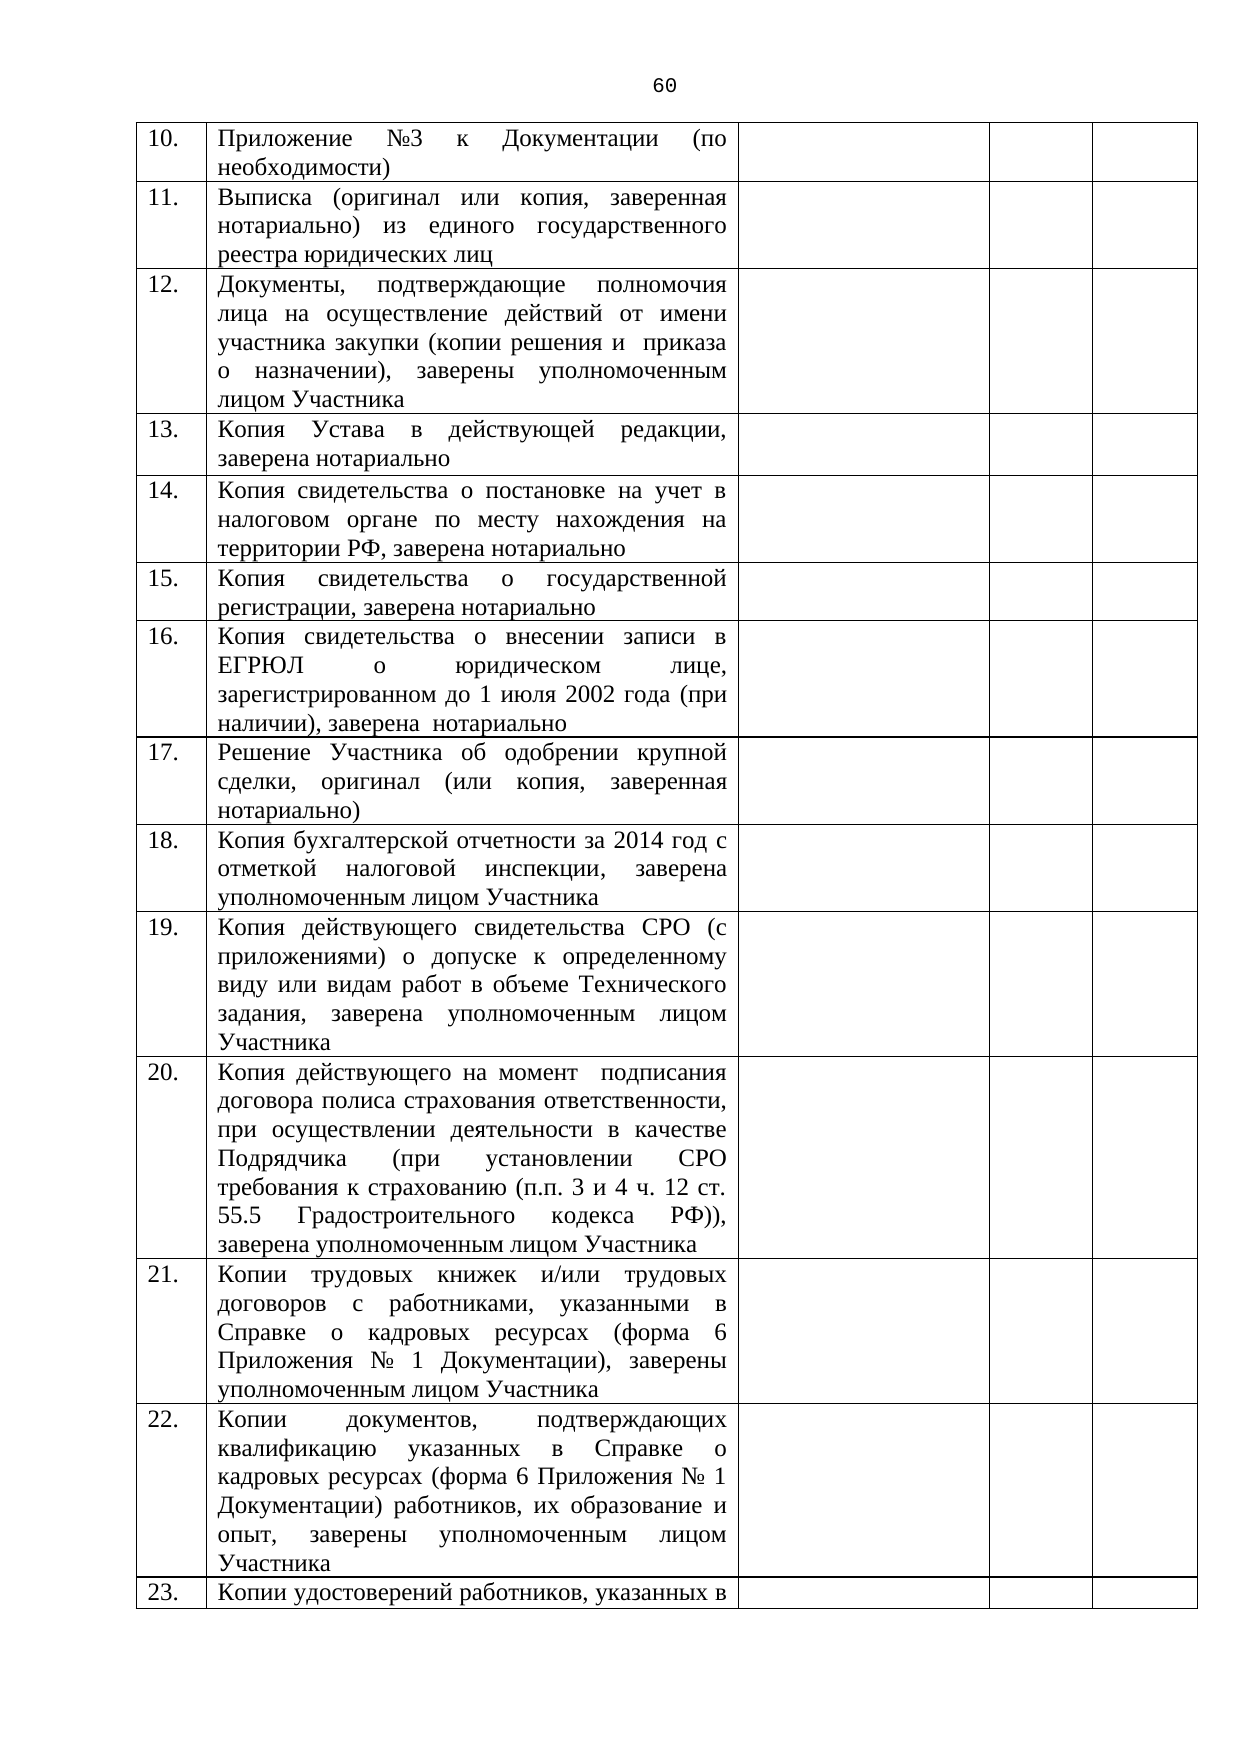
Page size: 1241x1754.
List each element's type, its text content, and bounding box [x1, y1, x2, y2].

table_cell [990, 825, 1092, 911]
table_cell Копия свидетельства о внесении записи в ЕГРЮЛ о юридическом лице, зарегистрированном до 1 июля 2002 года (при наличии), заверена нотариально [207, 621, 738, 736]
table_cell 23. [137, 1578, 206, 1607]
table_cell [1093, 1259, 1197, 1403]
table_cell 16. [137, 621, 206, 736]
table_cell [739, 414, 989, 474]
table_cell [739, 563, 989, 620]
table_cell 15. [137, 563, 206, 620]
table_cell Приложение №3 к Документации (по необходимости) [207, 123, 738, 181]
table_cell [990, 414, 1092, 474]
table_cell [1093, 182, 1197, 268]
table_cell [1093, 476, 1197, 562]
table_cell [1093, 621, 1197, 736]
table_cell 21. [137, 1259, 206, 1403]
table_cell Решение Участника об одобрении крупной сделки, оригинал (или копия, заверенная нотариально) [207, 738, 738, 824]
table_cell [739, 912, 989, 1056]
table_cell [739, 1057, 989, 1258]
table_cell Копия свидетельства о государственной регистрации, заверена нотариально [207, 563, 738, 620]
table_cell 14. [137, 476, 206, 562]
table_cell [1093, 738, 1197, 824]
table_cell [739, 738, 989, 824]
table_cell 12. [137, 269, 206, 413]
table_cell 11. [137, 182, 206, 268]
table_cell [739, 269, 989, 413]
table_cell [207, 1578, 738, 1607]
table_cell 13. [137, 414, 206, 474]
table_cell [1093, 1057, 1197, 1258]
table_cell Копия действующего свидетельства СРО (с приложениями) о допуске к определенному виду или видам работ в объеме Технического задания, заверена уполномоченным лицом Участника [207, 912, 738, 1056]
table_cell [739, 1578, 989, 1607]
table_cell [739, 123, 989, 181]
table_cell [739, 182, 989, 268]
table_cell [739, 825, 989, 911]
table_cell [990, 1057, 1092, 1258]
table_cell [1093, 912, 1197, 1056]
table_cell [1093, 1404, 1197, 1576]
table_cell [1093, 269, 1197, 413]
table_cell [990, 476, 1092, 562]
table_cell [1093, 1578, 1197, 1607]
table_cell 19. [137, 912, 206, 1056]
table_cell Копии документов, подтверждающих квалификацию указанных в Справке о кадровых ресурсах (форма 6 Приложения № 1 Документации) работников, их образование и опыт, заверены уполномоченным лицом Участника [207, 1404, 738, 1576]
table_cell [990, 563, 1092, 620]
table_cell [990, 1578, 1092, 1607]
table_cell Копия свидетельства о постановке на учет в налоговом органе по месту нахождения на территории РФ, заверена нотариально [207, 476, 738, 562]
table_cell [739, 1259, 989, 1403]
table_cell [990, 182, 1092, 268]
table_cell [739, 1404, 989, 1576]
table_cell [990, 621, 1092, 736]
table_cell 18. [137, 825, 206, 911]
table_cell 22. [137, 1404, 206, 1576]
table_cell [1093, 123, 1197, 181]
table_cell [739, 621, 989, 736]
table_cell Копия бухгалтерской отчетности за 2014 год с отметкой налоговой инспекции, заверена уполномоченным лицом Участника [207, 825, 738, 911]
table_cell Копия Устава в действующей редакции, заверена нотариально [207, 414, 738, 474]
table_cell [990, 738, 1092, 824]
table_cell [1093, 563, 1197, 620]
table_cell Документы, подтверждающие полномочия лица на осуществление действий от имени участника закупки (копии решения и приказа о назначении), заверены уполномоченным лицом Участника [207, 269, 738, 413]
table_cell [990, 912, 1092, 1056]
table_cell 17. [137, 738, 206, 824]
table_cell [1093, 825, 1197, 911]
table_cell [1093, 414, 1197, 474]
table_cell 10. [137, 123, 206, 181]
table_cell [739, 476, 989, 562]
table_cell Выписка (оригинал или копия, заверенная нотариально) из единого государственного реестра юридических лиц [207, 182, 738, 268]
table_cell Копия действующего на момент подписания договора полиса страхования ответственности, при осуществлении деятельности в качестве Подрядчика (при установлении СРО требования к страхованию (п.п. 3 и 4 ч. 12 ст. 55.5 Градостроительного кодекса РФ)), заверена уполномоченным лицом Участника [207, 1057, 738, 1258]
table_cell Копии трудовых книжек и/или трудовых договоров с работниками, указанными в Справке о кадровых ресурсах (форма 6 Приложения № 1 Документации), заверены уполномоченным лицом Участника [207, 1259, 738, 1403]
table_cell [990, 269, 1092, 413]
table_cell [990, 1259, 1092, 1403]
table_cell [990, 1404, 1092, 1576]
table_cell 20. [137, 1057, 206, 1258]
table_cell [990, 123, 1092, 181]
